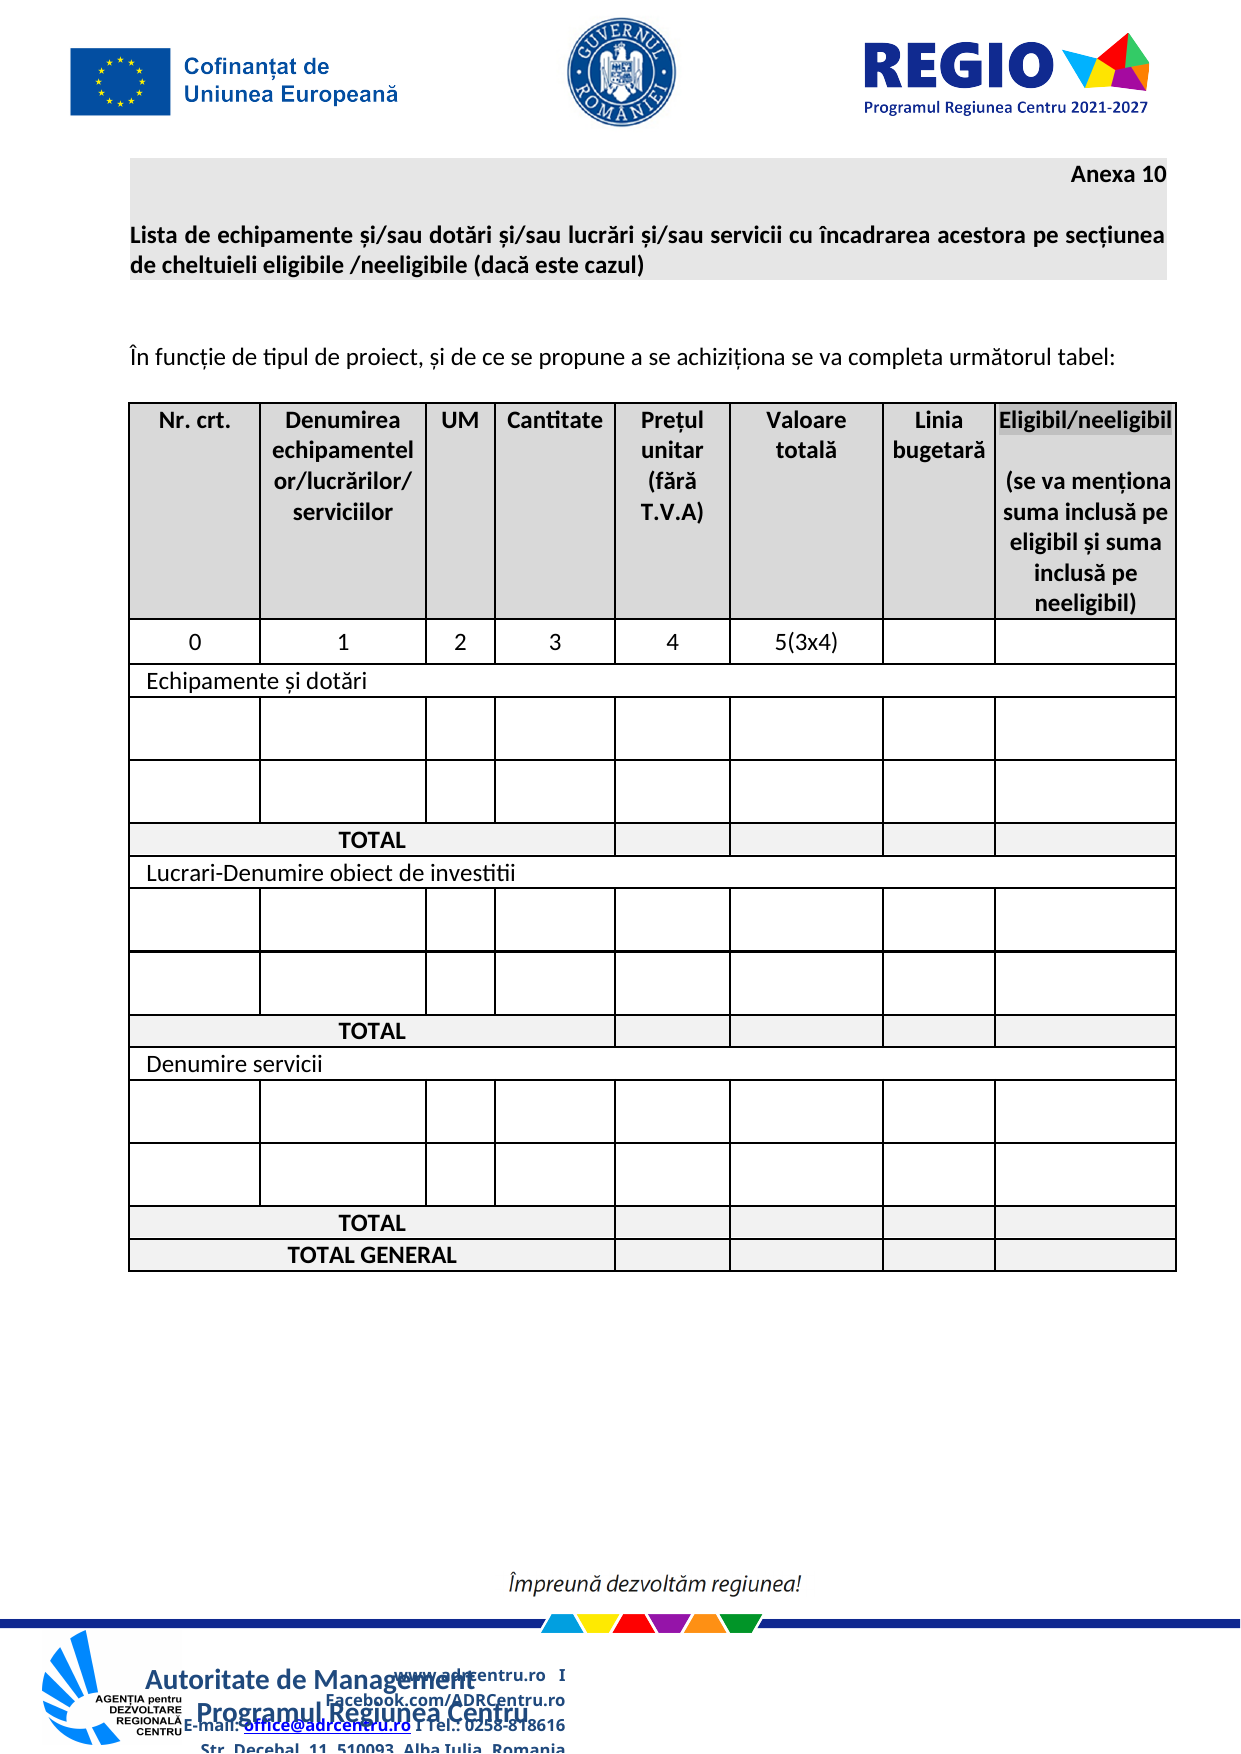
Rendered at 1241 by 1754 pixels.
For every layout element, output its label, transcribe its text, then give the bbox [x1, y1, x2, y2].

table_cell [427, 1144, 494, 1205]
table_cell [261, 761, 425, 822]
table_cell [616, 1016, 729, 1046]
table_cell [130, 1144, 259, 1205]
table_cell TOTAL [130, 1016, 614, 1046]
table_cell [496, 698, 614, 759]
table_header Valoare totală [731, 404, 882, 618]
table_header Prețul unitar (fără T.V.A) [616, 404, 729, 618]
table_cell TOTAL [130, 824, 614, 854]
table_cell 1 [261, 620, 425, 663]
table_cell TOTAL GENERAL [130, 1240, 614, 1270]
table_cell [884, 953, 994, 1013]
table_cell [884, 824, 994, 854]
table_cell [884, 1240, 994, 1270]
table_cell [616, 889, 729, 950]
table_cell [427, 889, 494, 950]
table_cell [884, 1144, 994, 1205]
table_cell [884, 1081, 994, 1142]
table_cell [496, 1081, 614, 1142]
table_cell [261, 889, 425, 950]
picture [0, 1614, 550, 1745]
list Lista de echipamente și/sau dotări și/sau lucrări și/sau servicii cu încadrarea acestora pe secțiunea de cheltuieli eligibile /neeligibile (dacă este cazul) [130, 219, 1167, 280]
table_cell [731, 1144, 882, 1205]
table_cell [616, 1144, 729, 1205]
table_cell [996, 1144, 1175, 1205]
picture [66, 45, 425, 120]
table_cell [884, 698, 994, 759]
table_header UM [427, 404, 494, 618]
text În funcție de tipul de proiect, şi de ce se propune a se achiziționa se va completa următorul tabel: [130, 341, 1167, 372]
table_cell Lucrari-Denumire obiect de investitii [130, 857, 1175, 887]
table_cell [731, 1016, 882, 1046]
table_cell [427, 1081, 494, 1142]
table_cell [427, 953, 494, 1013]
table_cell [130, 889, 259, 950]
table_cell [996, 698, 1175, 759]
table_cell [731, 953, 882, 1013]
table_header Denumirea echipamentelor/lucrărilor/ serviciilor [261, 404, 425, 618]
table_cell [996, 824, 1175, 854]
picture [574, 1614, 1241, 1633]
table_cell [261, 698, 425, 759]
table_cell 3 [496, 620, 614, 663]
table_cell [130, 1081, 259, 1142]
table_header Linia bugetară [884, 404, 994, 618]
table_cell [884, 1016, 994, 1046]
table_cell [496, 1144, 614, 1205]
table_cell [731, 824, 882, 854]
table_cell [616, 698, 729, 759]
table_cell [731, 1240, 882, 1270]
table_cell [996, 1240, 1175, 1270]
table_cell [130, 698, 259, 759]
table_cell [496, 953, 614, 1013]
table_cell [427, 698, 494, 759]
table_cell TOTAL [130, 1207, 614, 1237]
table_cell [996, 953, 1175, 1013]
table_cell [616, 1207, 729, 1237]
table_header Nr. crt. [130, 404, 259, 618]
table_cell [731, 1207, 882, 1237]
table_cell [130, 761, 259, 822]
table_cell [616, 953, 729, 1013]
table_cell [496, 761, 614, 822]
table_header Cantitate [496, 404, 614, 618]
table_cell [616, 761, 729, 822]
table_cell [884, 889, 994, 950]
table_cell [731, 698, 882, 759]
table_cell [996, 1207, 1175, 1237]
picture [864, 33, 1150, 116]
table_cell [996, 1081, 1175, 1142]
table_cell [731, 1081, 882, 1142]
table_cell [996, 620, 1175, 663]
table_cell [731, 889, 882, 950]
table_cell 5(3x4) [731, 620, 882, 663]
table_cell [996, 761, 1175, 822]
list Anexa 10 [130, 158, 1167, 188]
table_cell [884, 761, 994, 822]
table_cell [427, 761, 494, 822]
table_header Eligibil/neeligibil (se va menționa suma inclusă pe eligibil şi suma inclusă pe neeligibil) [996, 404, 1175, 618]
table_cell [616, 824, 729, 854]
table_cell [884, 620, 994, 663]
table_cell Denumire servicii [130, 1048, 1175, 1079]
table_cell [884, 1207, 994, 1237]
table_cell [261, 1144, 425, 1205]
table_cell [731, 761, 882, 822]
table_cell Echipamente și dotări [130, 665, 1175, 696]
picture [547, 0, 692, 145]
table_cell 0 [130, 620, 259, 663]
table_cell [261, 1081, 425, 1142]
table_cell [616, 1240, 729, 1270]
table_cell [261, 953, 425, 1013]
table_cell [496, 889, 614, 950]
table_cell 2 [427, 620, 494, 663]
table_cell 4 [616, 620, 729, 663]
picture [495, 1571, 814, 1597]
table_cell [130, 953, 259, 1013]
table_cell [996, 1016, 1175, 1046]
table_cell [616, 1081, 729, 1142]
table_cell [996, 889, 1175, 950]
